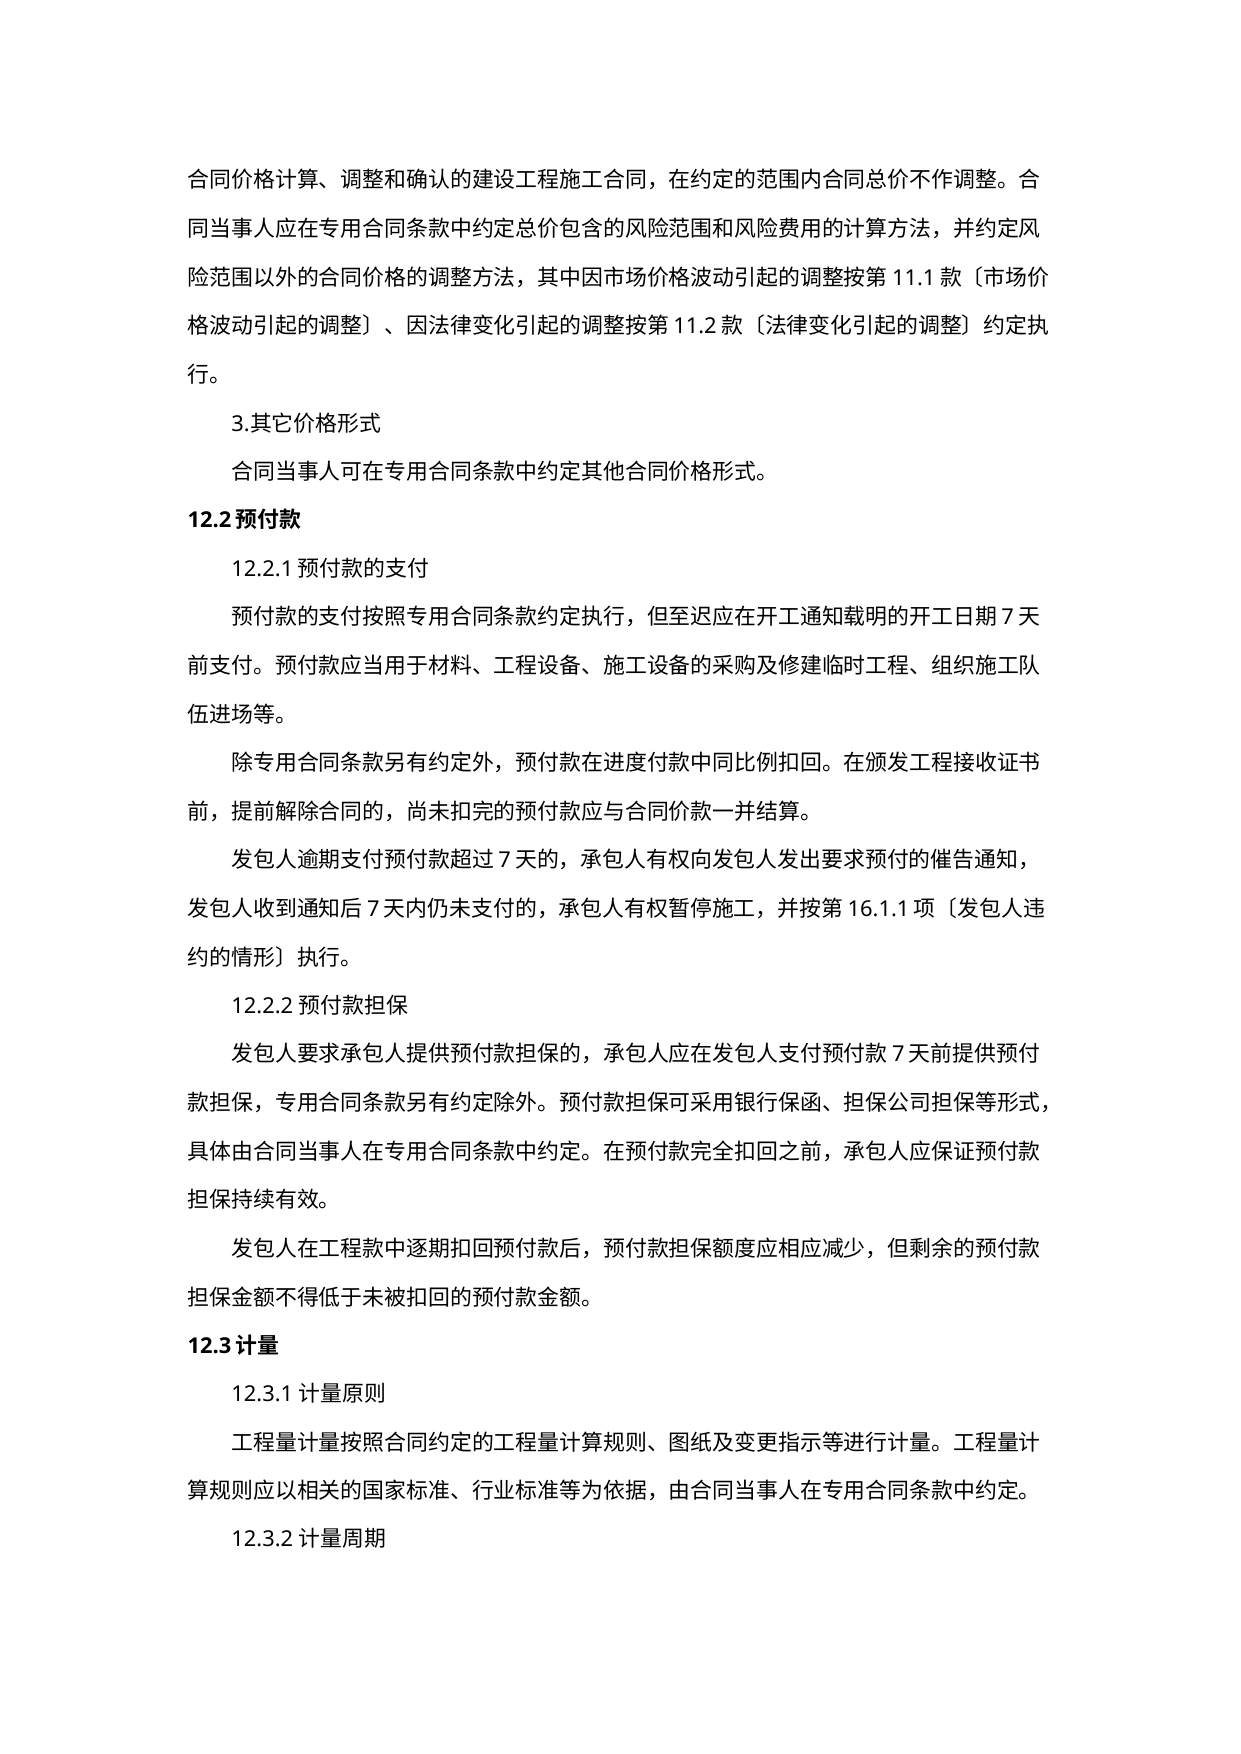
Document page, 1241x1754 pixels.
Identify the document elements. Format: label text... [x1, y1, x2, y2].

text 发包人逾期支付预付款超过7天的，承包人有权向发包人发出要求预付的催告通知，发包人收到通知后7天内仍未支付的，承包人有权暂停施工，并按第16.1.1项〔发包人违约的情形〕执行。 [187, 842, 1053, 972]
text 3.其它价格形式 [187, 405, 1053, 438]
text 发包人要求承包人提供预付款担保的，承包人应在发包人支付预付款7天前提供预付款担保，专用合同条款另有约定除外。预付款担保可采用银行保函、担保公司担保等形式，具体由合同当事人在专用合同条款中约定。在预付款完全扣回之前，承包人应保证预付款担保持续有效。 [187, 1036, 1053, 1214]
text 12.2预付款 [187, 502, 1053, 534]
text 合同当事人可在专用合同条款中约定其他合同价格形式。 [187, 454, 1053, 486]
text 12.3.2 计量周期 [187, 1521, 1053, 1554]
text 预付款的支付按照专用合同条款约定执行，但至迟应在开工通知载明的开工日期7天前支付。预付款应当用于材料、工程设备、施工设备的采购及修建临时工程、组织施工队伍进场等。 [187, 599, 1053, 729]
text 发包人在工程款中逐期扣回预付款后，预付款担保额度应相应减少，但剩余的预付款担保金额不得低于未被扣回的预付款金额。 [187, 1230, 1053, 1312]
text 12.2.1预付款的支付 [187, 550, 1053, 583]
text 工程量计量按照合同约定的工程量计算规则、图纸及变更指示等进行计量。工程量计算规则应以相关的国家标准、行业标准等为依据，由合同当事人在专用合同条款中约定。 [187, 1424, 1053, 1505]
text 12.3计量 [187, 1327, 1053, 1360]
text 12.3.1 计量原则 [187, 1376, 1053, 1408]
text 除专用合同条款另有约定外，预付款在进度付款中同比例扣回。在颁发工程接收证书前，提前解除合同的，尚未扣完的预付款应与合同价款一并结算。 [187, 744, 1053, 826]
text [187, 162, 1053, 389]
text 12.2.2 预付款担保 [187, 987, 1053, 1020]
